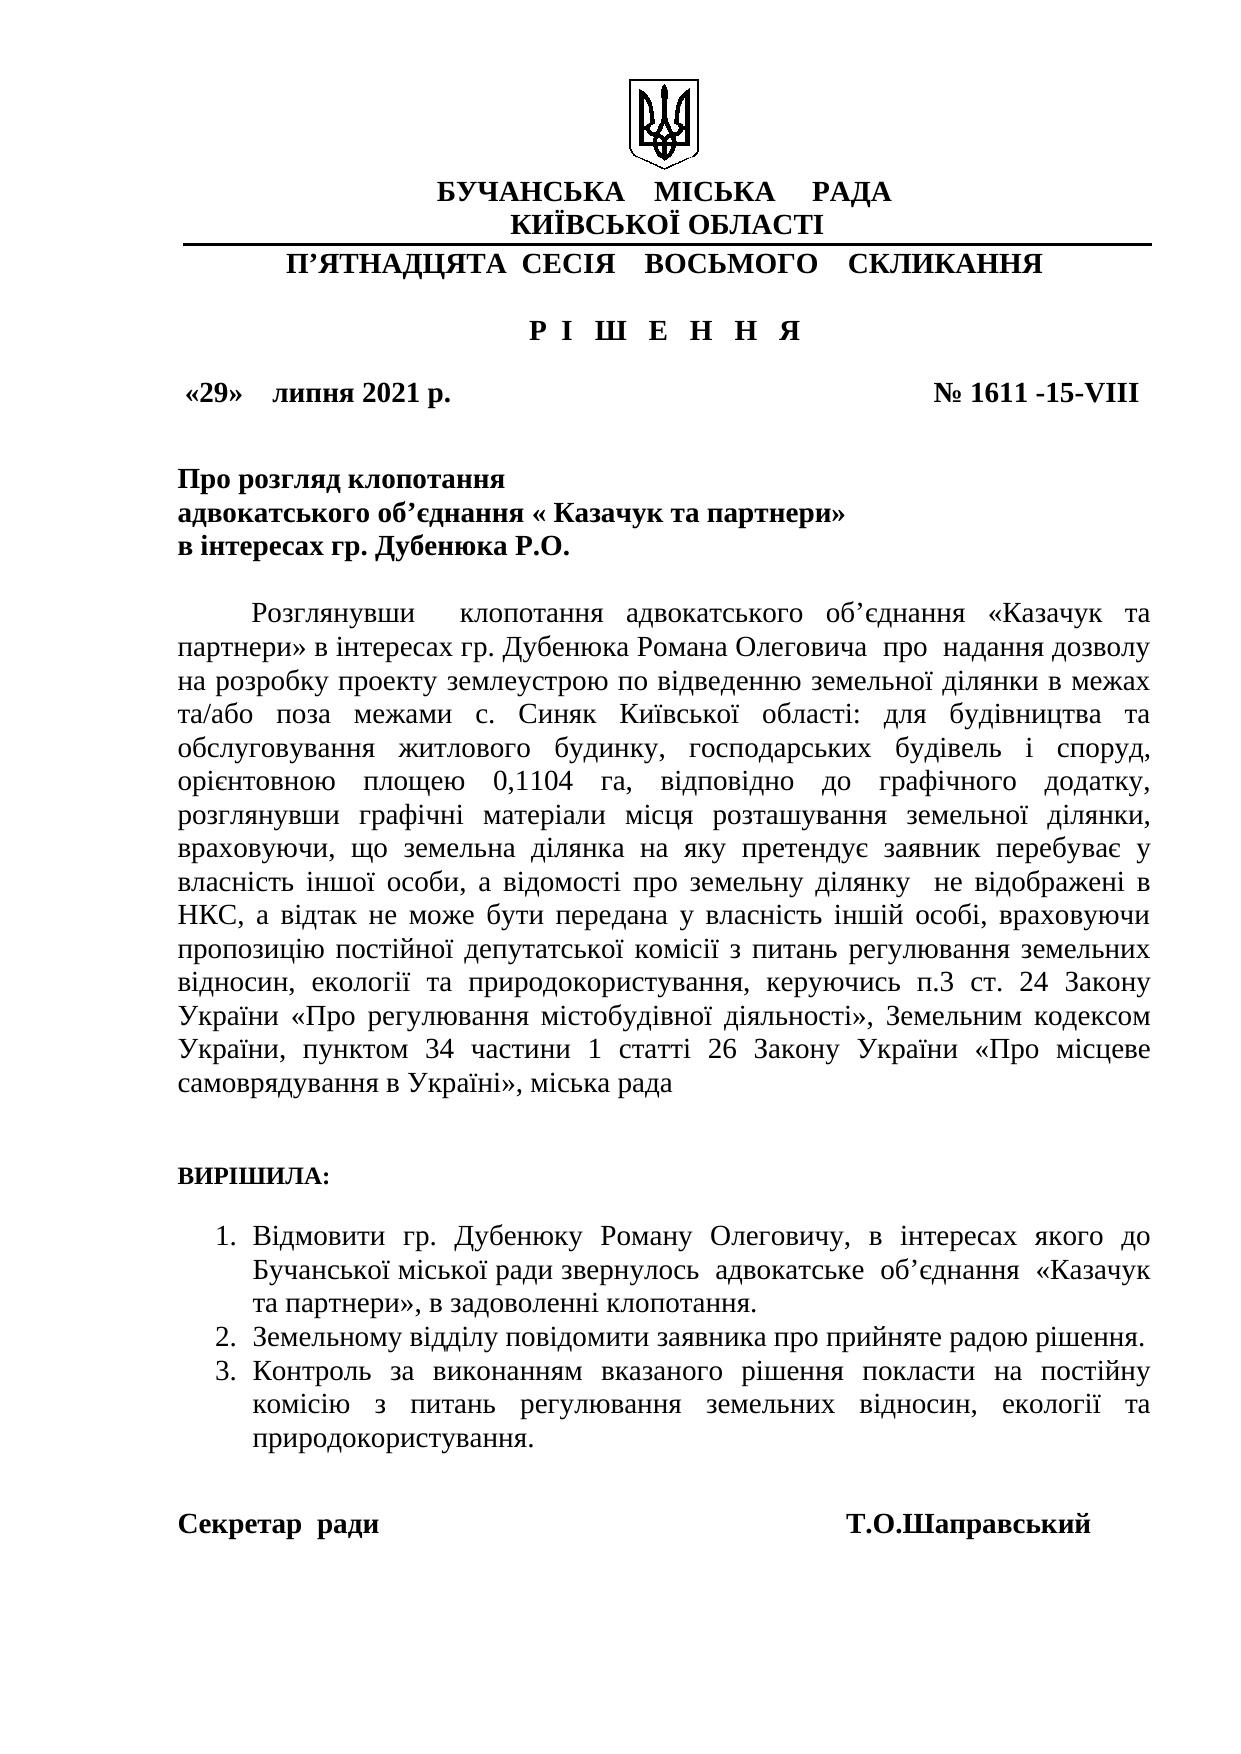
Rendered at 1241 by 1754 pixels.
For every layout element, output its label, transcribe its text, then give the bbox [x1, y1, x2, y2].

text КИЇВСЬКОЇ ОБЛАСТІ [183, 207, 1152, 243]
text «29» липня 2021 р. № 1611 -15-VIIІ [177, 375, 1152, 408]
text Про розгляд клопотання [177, 461, 1152, 495]
text ВИРІШИЛА: [177, 1161, 1152, 1190]
list Земельному відділу повідомити заявника про прийняте радою рішення. [215, 1319, 1152, 1353]
text в інтересах гр. Дубенюка Р.О. [177, 528, 1152, 562]
text Розглянувши клопотання адвокатського об’єднання «Казачук та партнери» в інтересах гр. Дубенюка Романа Олеговича про надання дозволу на розробку проекту землеустрою по відведенню земельної ділянки в межах та/або поза межами с. Синяк Київської області: для будівництва та обслуговування житлового будинку, господарських будівель і споруд, орієнтовною площею 0,1104 га, відповідно до графічного додатку, розглянувши графічні матеріали місця розташування земельної ділянки, враховуючи, що земельна ділянка на яку претендує заявник перебуває у власність іншої особи, а відомості про земельну ділянку не відображені в НКС, а відтак не може бути передана у власність іншій особі, враховуючи пропозицію постійної депутатської комісії з питань регулювання земельних відносин, екології та природокористування, керуючись п.3 ст. 24 Закону України «Про регулювання містобудівної діяльності», Земельним кодексом України, пунктом 34 частини 1 статті 26 Закону України «Про місцеве самоврядування в Україні», міська рада [177, 596, 1152, 1099]
list Контроль за виконанням вказаного рішення покласти на постійну комісію з питань регулювання земельних відносин, екології та природокористування. [215, 1353, 1152, 1453]
text Р І Ш Е Н Н Я [177, 313, 1152, 347]
text П’ЯТНАДЦЯТА СЕСІЯ ВОСЬМОГО СКЛИКАННЯ [177, 246, 1152, 280]
text Секретар ради Т.О.Шаправський [177, 1506, 1152, 1540]
text БУЧАНСЬКА МІСЬКА РАДА [177, 174, 1152, 207]
list Відмовити гр. Дубенюку Роману Олеговичу, в інтересах якого до Бучанської міської ради звернулось адвокатське об’єднання «Казачук та партнери», в задоволенні клопотання. [215, 1218, 1152, 1319]
text адвокатського об’єднання « Казачук та партнери» [177, 495, 1152, 528]
